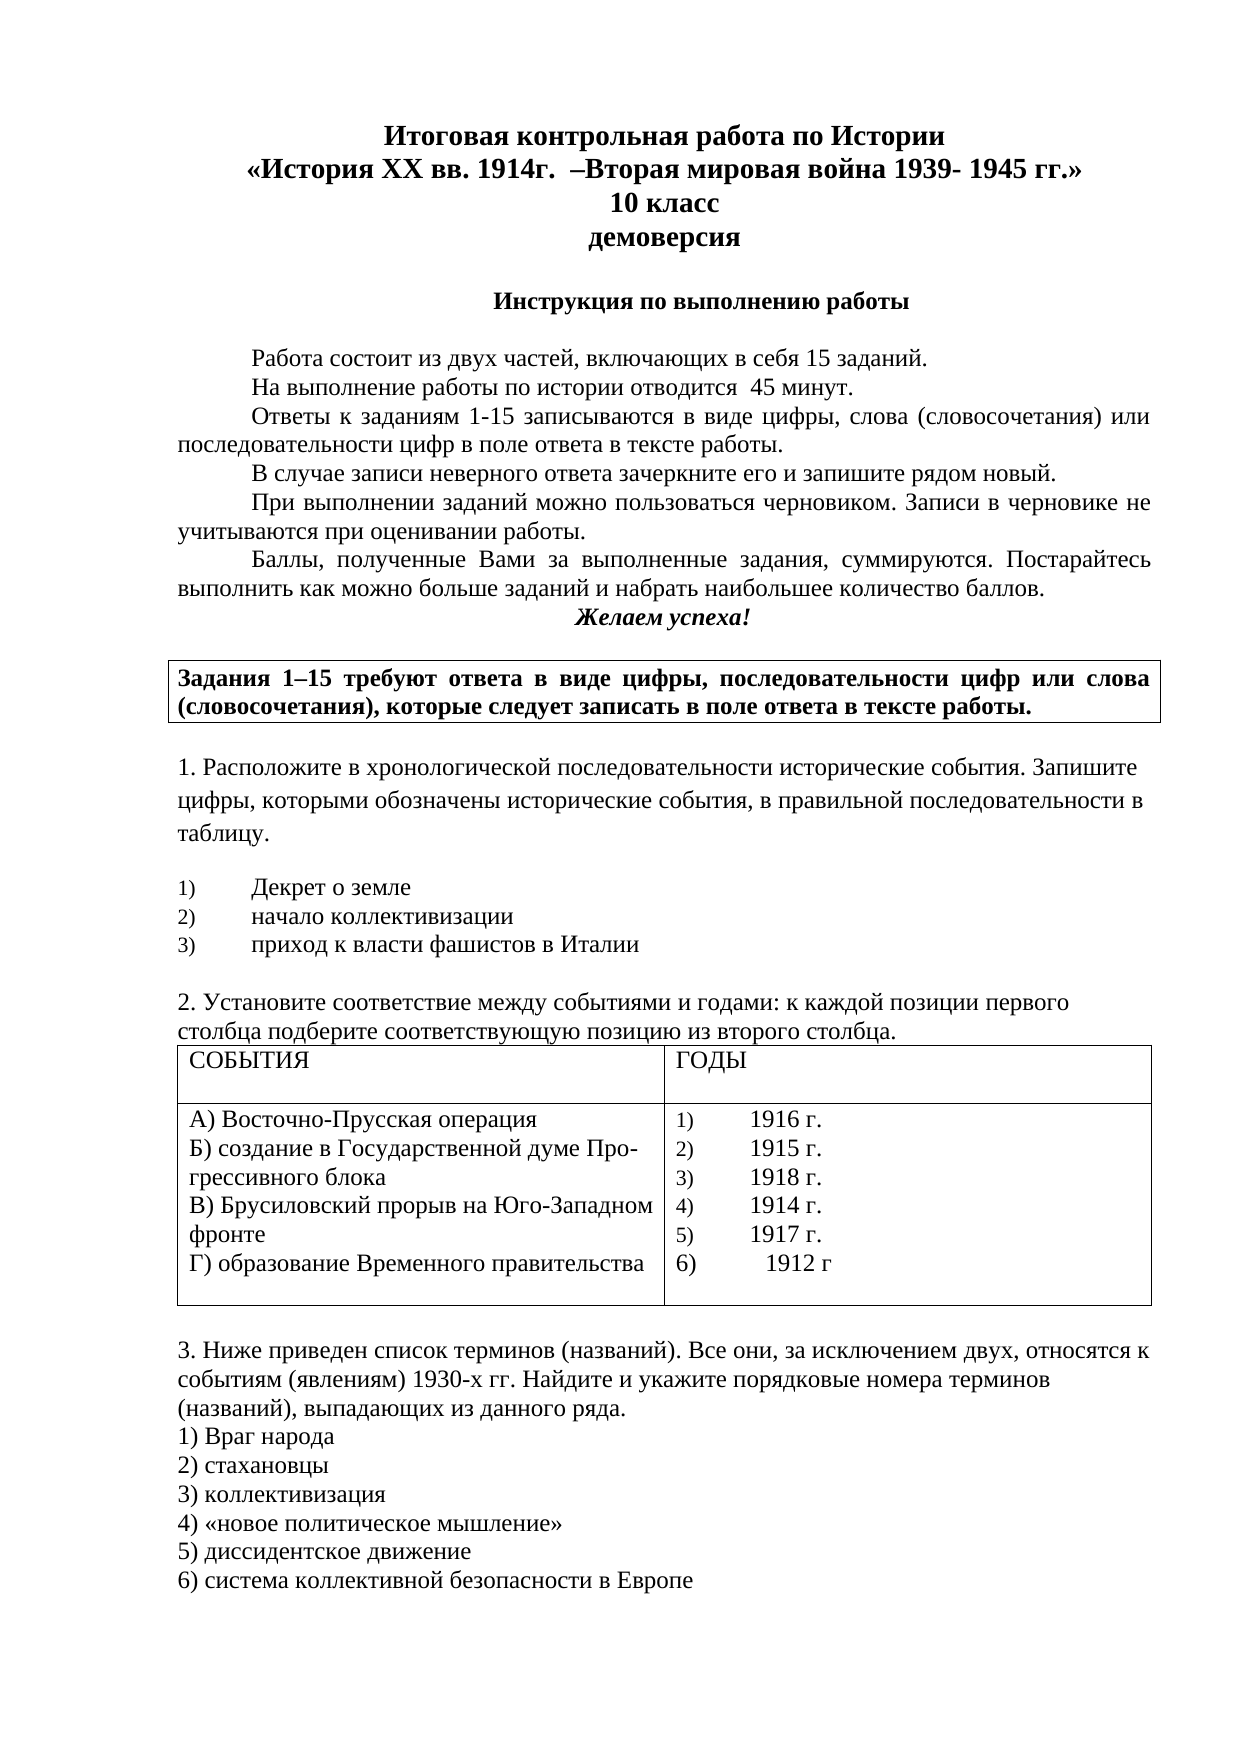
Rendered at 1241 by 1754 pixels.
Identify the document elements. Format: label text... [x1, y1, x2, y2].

text Баллы, полученные Вами за выполненные задания, суммируются. Постарайтесь выполнить как можно больше заданий и набрать наибольшее количество баллов. [177, 544, 1152, 602]
table_cell 1916 г. 1915 г. 1918 г. 1914 г. 1917 г. 6) 1912 г [665, 1104, 1151, 1305]
table_cell А) Восточно-Прусская операция Б) создание в Государственной думе Прогрессивного блока В) Брусиловский прорыв на Юго-Западном фронте Г) образование Временного правительства [178, 1104, 664, 1305]
text Работа состоит из двух частей, включающих в себя 15 заданий. [177, 343, 1152, 372]
text 1) Враг народа 2) стахановцы 3) коллективизация 4) «новое политическое мышление» 5) диссидентское движение 6) система коллективной безопасности в Европе [177, 1421, 1152, 1594]
text 2. Установите соответствие между событиями и годами: к каждой позиции первого столбца подберите соответствующую позицию из второго столбца. [177, 987, 1152, 1044]
text 10 класс [177, 185, 1152, 219]
list приход к власти фашистов в Италии [177, 929, 1152, 958]
list Декрет о земле [177, 872, 1152, 901]
table_header ГОДЫ [665, 1046, 1151, 1103]
text Задания 1–15 требуют ответа в виде цифры, последовательности цифр или слова (словосочетания), которые следует записать в поле ответа в тексте работы. [169, 661, 1160, 722]
text Желаем успеха! [177, 602, 1152, 631]
text Инструкция по выполнению работы [177, 286, 1152, 314]
text В случае записи неверного ответа зачеркните его и запишите рядом новый. [177, 458, 1152, 487]
text Итоговая контрольная работа по Истории [177, 118, 1152, 152]
text На выполнение работы по истории отводится 45 минут. [177, 372, 1152, 401]
text При выполнении заданий можно пользоваться черновиком. Записи в черновике не учитываются при оценивании работы. [177, 487, 1152, 544]
text «История XX вв. 1914г. –Вторая мировая война 1939- 1945 гг.» [177, 152, 1152, 185]
text 3. Ниже приведен список терминов (названий). Все они, за исключением двух, относятся к событиям (явлениям) 1930-х гг. Найдите и укажите порядковые номера терминов (названий), выпадающих из данного ряда. [177, 1335, 1152, 1421]
text Ответы к заданиям 1-15 записываются в виде цифры, слова (словосочетания) или последовательности цифр в поле ответа в тексте работы. [177, 401, 1152, 458]
table_header СОБЫТИЯ [178, 1046, 664, 1103]
list начало коллективизации [177, 901, 1152, 929]
text демоверсия [177, 219, 1152, 252]
text 1. Расположите в хронологической последовательности исторические события. Запишите цифры, которыми обозначены исторические события, в правильной последовательности в таблицу. [177, 752, 1152, 847]
